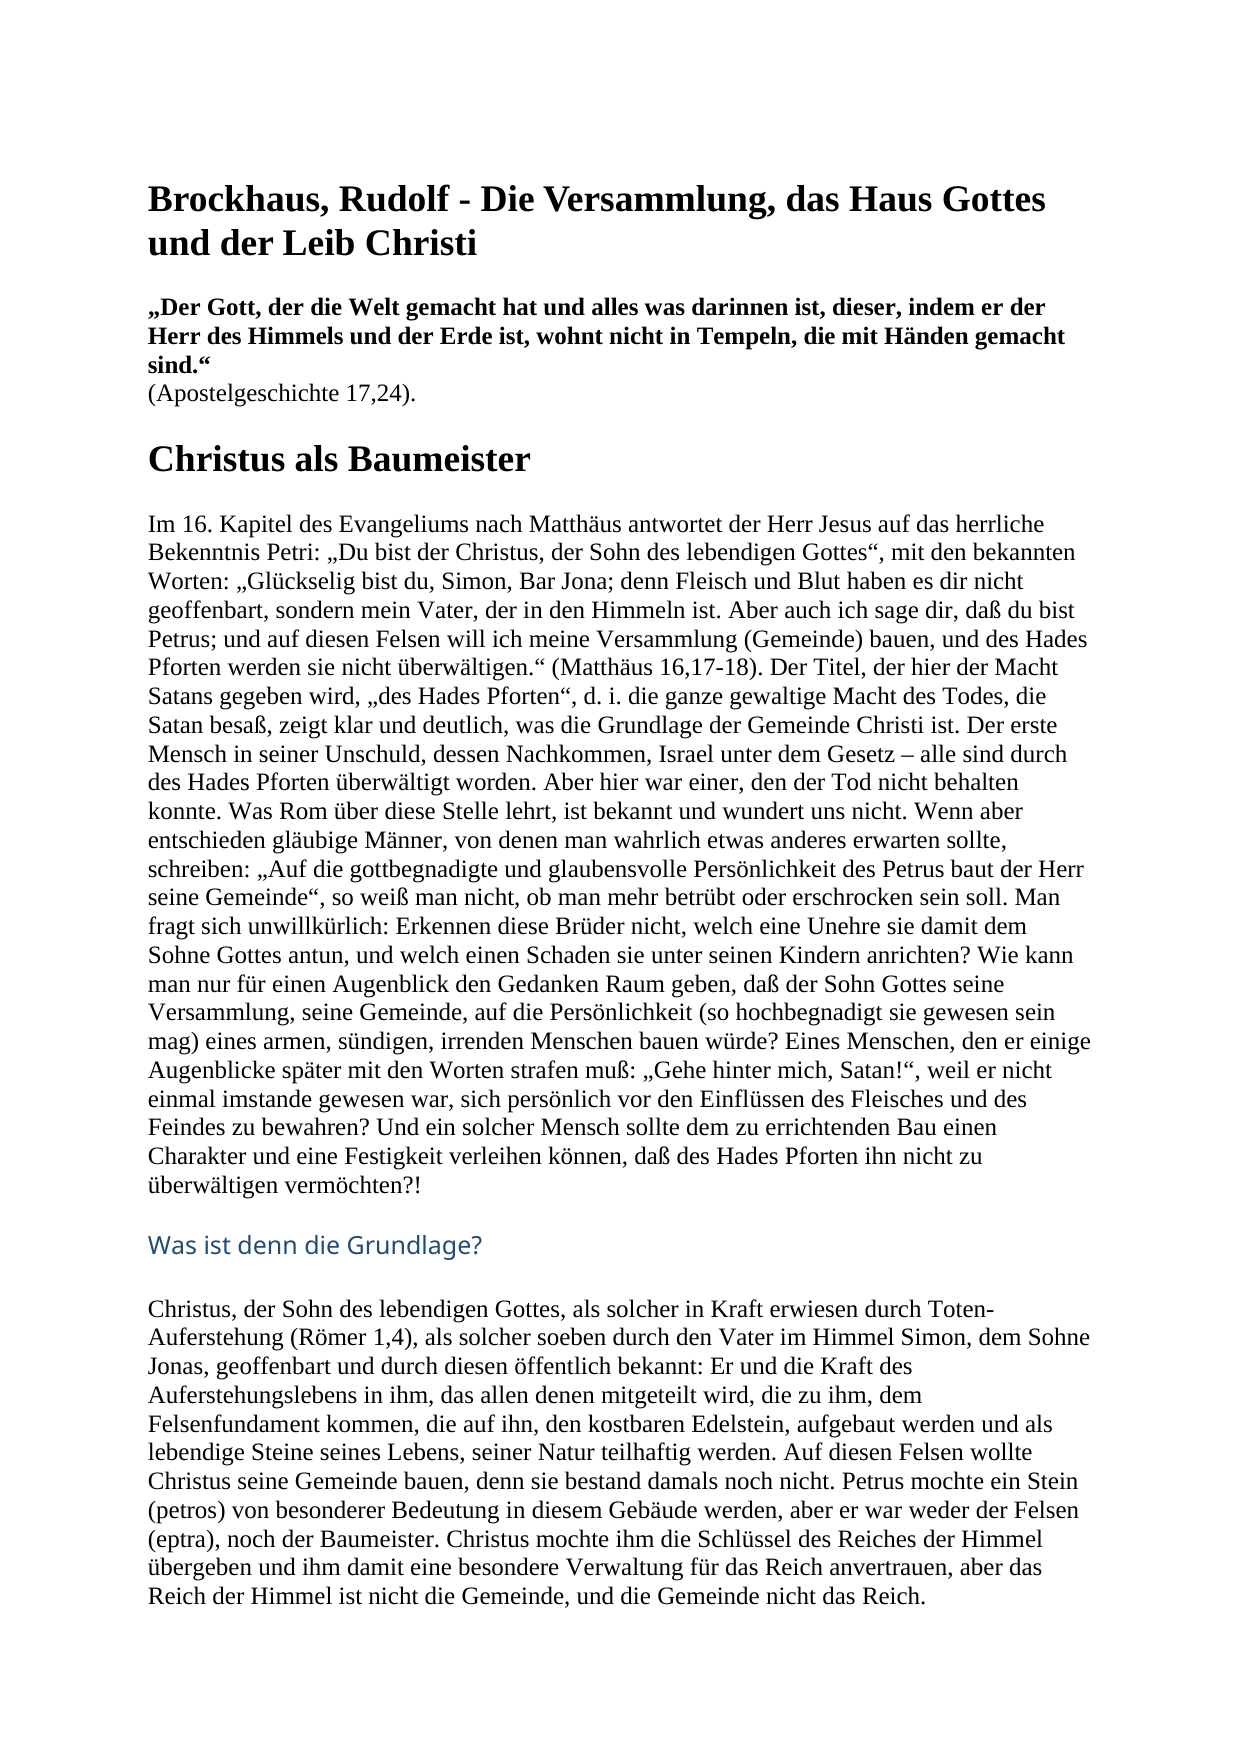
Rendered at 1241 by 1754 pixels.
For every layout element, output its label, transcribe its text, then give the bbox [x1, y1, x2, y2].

subtitle Brockhaus, Rudolf - Die Versammlung, das Haus Gottes und der Leib Christi [148, 177, 1093, 263]
text „Der Gott, der die Welt gemacht hat und alles was darinnen ist, dieser, indem er der Herr des Himmels und der Erde ist, wohnt nicht in Tempeln, die mit Händen gemacht sind.“ (Apostelgeschichte 17,24). [148, 292, 1093, 407]
subtitle Christus als Baumeister [148, 436, 1093, 479]
text Im 16. Kapitel des Evangeliums nach Matthäus antwortet der Herr Jesus auf das herrliche Bekenntnis Petri: „Du bist der Christus, der Sohn des lebendigen Gottes“, mit den bekannten Worten: „Glückselig bist du, Simon, Bar Jona; denn Fleisch und Blut haben es dir nicht geoffenbart, sondern mein Vater, der in den Himmeln ist. Aber auch ich sage dir, daß du bist Petrus; und auf diesen Felsen will ich meine Versammlung (Gemeinde) bauen, und des Hades Pforten werden sie nicht überwältigen.“ (Matthäus 16,17-18). Der Titel, der hier der Macht Satans gegeben wird, „des Hades Pforten“, d. i. die ganze gewaltige Macht des Todes, die Satan besaß, zeigt klar und deutlich, was die Grundlage der Gemeinde Christi ist. Der erste Mensch in seiner Unschuld, dessen Nachkommen, Israel unter dem Gesetz – alle sind durch des Hades Pforten überwältigt worden. Aber hier war einer, den der Tod nicht behalten konnte. Was Rom über diese Stelle lehrt, ist bekannt und wundert uns nicht. Wenn aber entschieden gläubige Männer, von denen man wahrlich etwas anderes erwarten sollte, schreiben: „Auf die gottbegnadigte und glaubensvolle Persönlichkeit des Petrus baut der Herr seine Gemeinde“, so weiß man nicht, ob man mehr betrübt oder erschrocken sein soll. Man fragt sich unwillkürlich: Erkennen diese Brüder nicht, welch eine Unehre sie damit dem Sohne Gottes antun, und welch einen Schaden sie unter seinen Kindern anrichten? Wie kann man nur für einen Augenblick den Gedanken Raum geben, daß der Sohn Gottes seine Versammlung, seine Gemeinde, auf die Persönlichkeit (so hochbegnadigt sie gewesen sein mag) eines armen, sündigen, irrenden Menschen bauen würde? Eines Menschen, den er einige Augenblicke später mit den Worten strafen muß: „Gehe hinter mich, Satan!“, weil er nicht einmal imstande gewesen war, sich persönlich vor den Einflüssen des Fleisches und des Feindes zu bewahren? Und ein solcher Mensch sollte dem zu errichtenden Bau einen Charakter und eine Festigkeit verleihen können, daß des Hades Pforten ihn nicht zu überwältigen vermöchten?! [148, 509, 1093, 1199]
subtitle Was ist denn die Grundlage? [148, 1228, 1093, 1262]
text Christus, der Sohn des lebendigen Gottes, als solcher in Kraft erwiesen durch Toten-Auferstehung (Römer 1,4), als solcher soeben durch den Vater im Himmel Simon, dem Sohne Jonas, geoffenbart und durch diesen öffentlich bekannt: Er und die Kraft des Auferstehungslebens in ihm, das allen denen mitgeteilt wird, die zu ihm, dem Felsenfundament kommen, die auf ihn, den kostbaren Edelstein, aufgebaut werden und als lebendige Steine seines Lebens, seiner Natur teilhaftig werden. Auf diesen Felsen wollte Christus seine Gemeinde bauen, denn sie bestand damals noch nicht. Petrus mochte ein Stein (petros) von besonderer Bedeutung in diesem Gebäude werden, aber er war weder der Felsen (eptra), noch der Baumeister. Christus mochte ihm die Schlüssel des Reiches der Himmel übergeben und ihm damit eine besondere Verwaltung für das Reich anvertrauen, aber das Reich der Himmel ist nicht die Gemeinde, und die Gemeinde nicht das Reich. [148, 1294, 1093, 1610]
